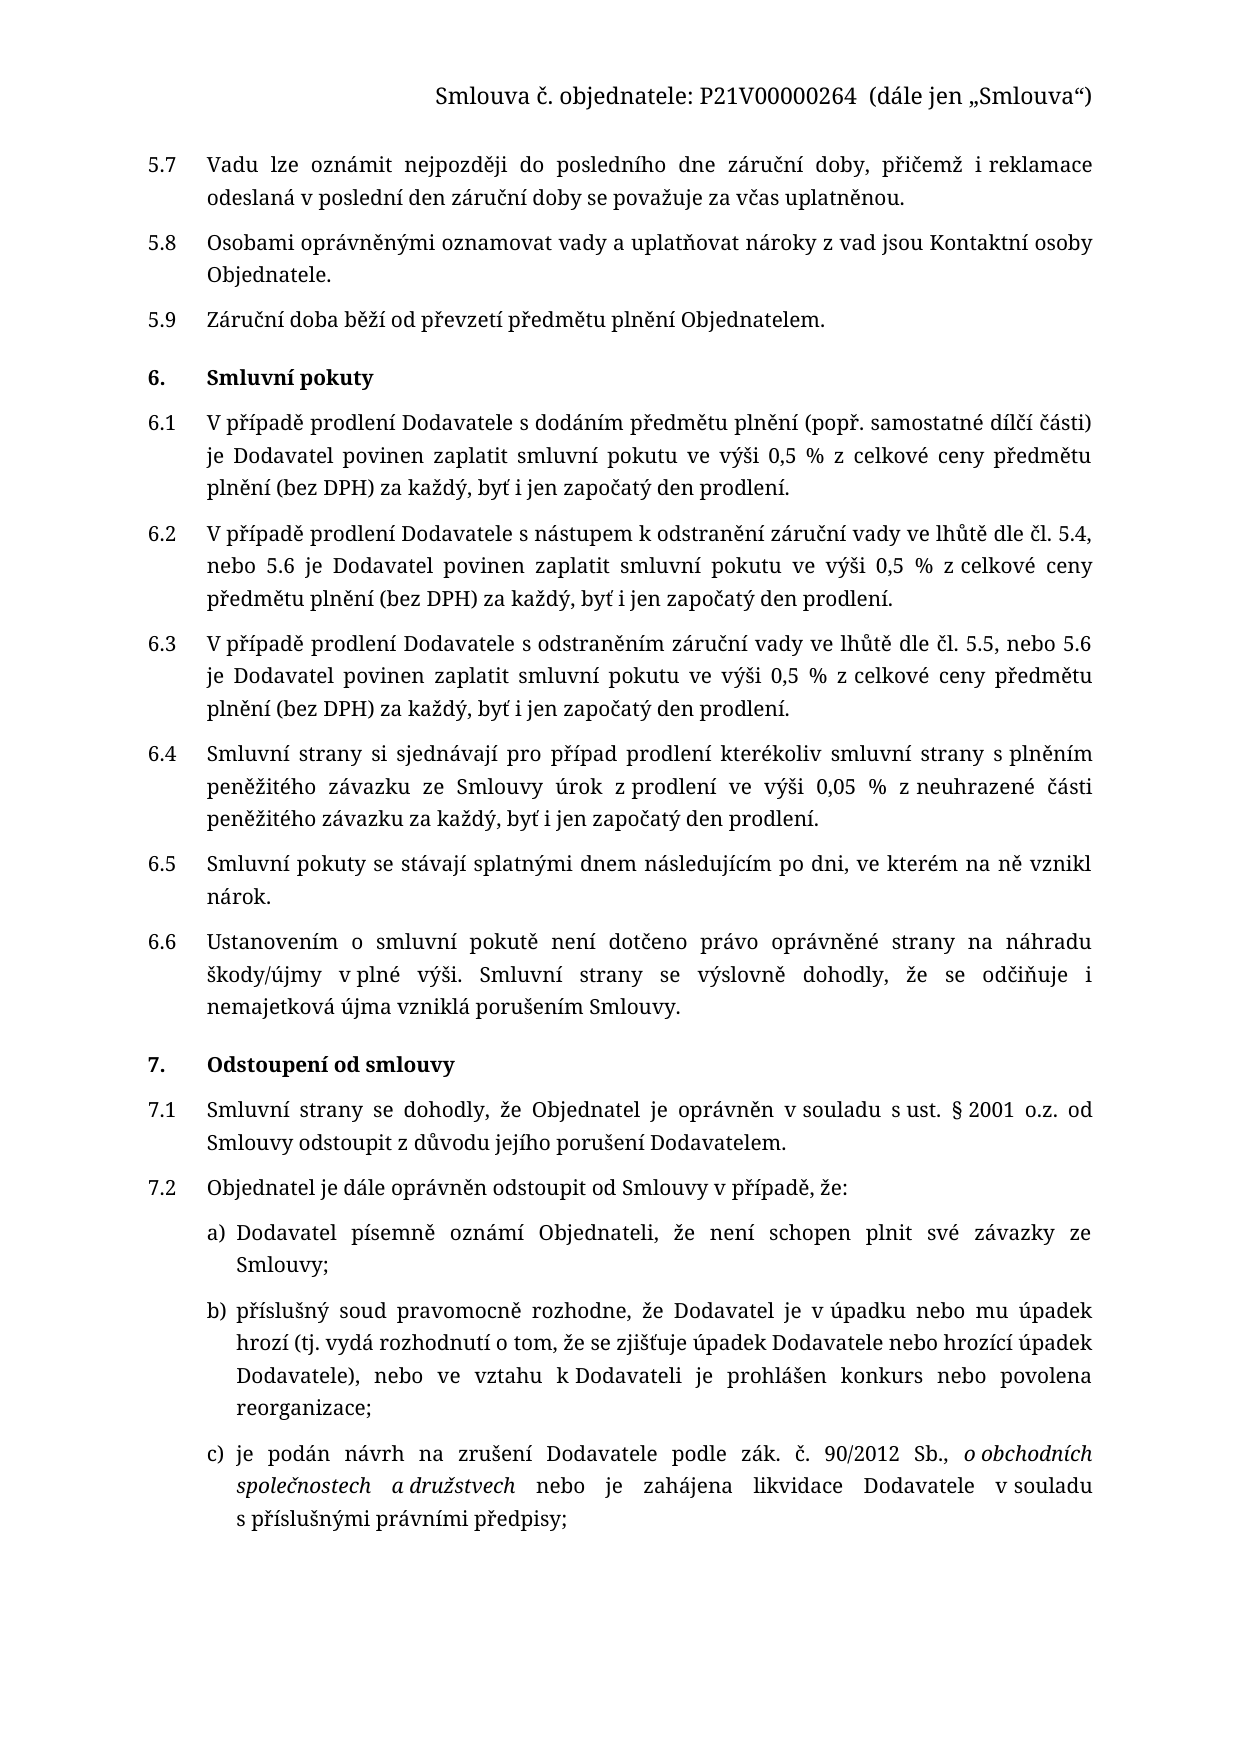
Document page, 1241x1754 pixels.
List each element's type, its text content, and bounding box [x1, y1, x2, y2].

list Odstoupení od smlouvy [148, 1050, 1093, 1078]
list Osobami oprávněnými oznamovat vady a uplatňovat nároky z vad jsou Kontaktní osoby Objednatele. [148, 228, 1093, 289]
list Vadu lze oznámit nejpozději do posledního dne záruční doby, přičemž i reklamace odeslaná v poslední den záruční doby se považuje za včas uplatněnou. [148, 150, 1093, 211]
list Ustanovením o smluvní pokutě není dotčeno právo oprávněné strany na náhradu škody/újmy v plné výši. Smluvní strany se výslovně dohodly, že se odčiňuje i nemajetková újma vzniklá porušením Smlouvy. [148, 927, 1093, 1021]
list je podán návrh na zrušení Dodavatele podle zák. č. 90/2012 Sb., o obchodních společnostech a družstvech nebo je zahájena likvidace Dodavatele v souladu s příslušnými právními předpisy; [207, 1439, 1093, 1532]
list Smluvní strany se dohodly, že Objednatel je oprávněn v souladu s ust. § 2001 o.z. od Smlouvy odstoupit z důvodu jejího porušení Dodavatelem. [148, 1095, 1093, 1156]
list V případě prodlení Dodavatele s nástupem k odstranění záruční vady ve lhůtě dle čl. 5.4, nebo 5.6 je Dodavatel povinen zaplatit smluvní pokutu ve výši 0,5 % z celkové ceny předmětu plnění (bez DPH) za každý, byť i jen započatý den prodlení. [148, 519, 1093, 612]
list Smluvní strany si sjednávají pro případ prodlení kterékoliv smluvní strany s plněním peněžitého závazku ze Smlouvy úrok z prodlení ve výši 0,05 % z neuhrazené části peněžitého závazku za každý, byť i jen započatý den prodlení. [148, 739, 1093, 833]
list příslušný soud pravomocně rozhodne, že Dodavatel je v úpadku nebo mu úpadek hrozí (tj. vydá rozhodnutí o tom, že se zjišťuje úpadek Dodavatele nebo hrozící úpadek Dodavatele), nebo ve vztahu k Dodavateli je prohlášen konkurs nebo povolena reorganizace; [207, 1296, 1093, 1422]
list Smluvní pokuty se stávají splatnými dnem následujícím po dni, ve kterém na ně vznikl nárok. [148, 849, 1093, 911]
list Objednatel je dále oprávněn odstoupit od Smlouvy v případě, že: [148, 1173, 1093, 1201]
list Dodavatel písemně oznámí Objednateli, že není schopen plnit své závazky ze Smlouvy; [207, 1218, 1093, 1279]
list V případě prodlení Dodavatele s dodáním předmětu plnění (popř. samostatné dílčí části) je Dodavatel povinen zaplatit smluvní pokutu ve výši 0,5 % z celkové ceny předmětu plnění (bez DPH) za každý, byť i jen započatý den prodlení. [148, 408, 1093, 502]
list Záruční doba běží od převzetí předmětu plnění Objednatelem. [148, 306, 1093, 334]
list V případě prodlení Dodavatele s odstraněním záruční vady ve lhůtě dle čl. 5.5, nebo 5.6 je Dodavatel povinen zaplatit smluvní pokutu ve výši 0,5 % z celkové ceny předmětu plnění (bez DPH) za každý, byť i jen započatý den prodlení. [148, 629, 1093, 723]
list Smluvní pokuty [148, 363, 1093, 392]
